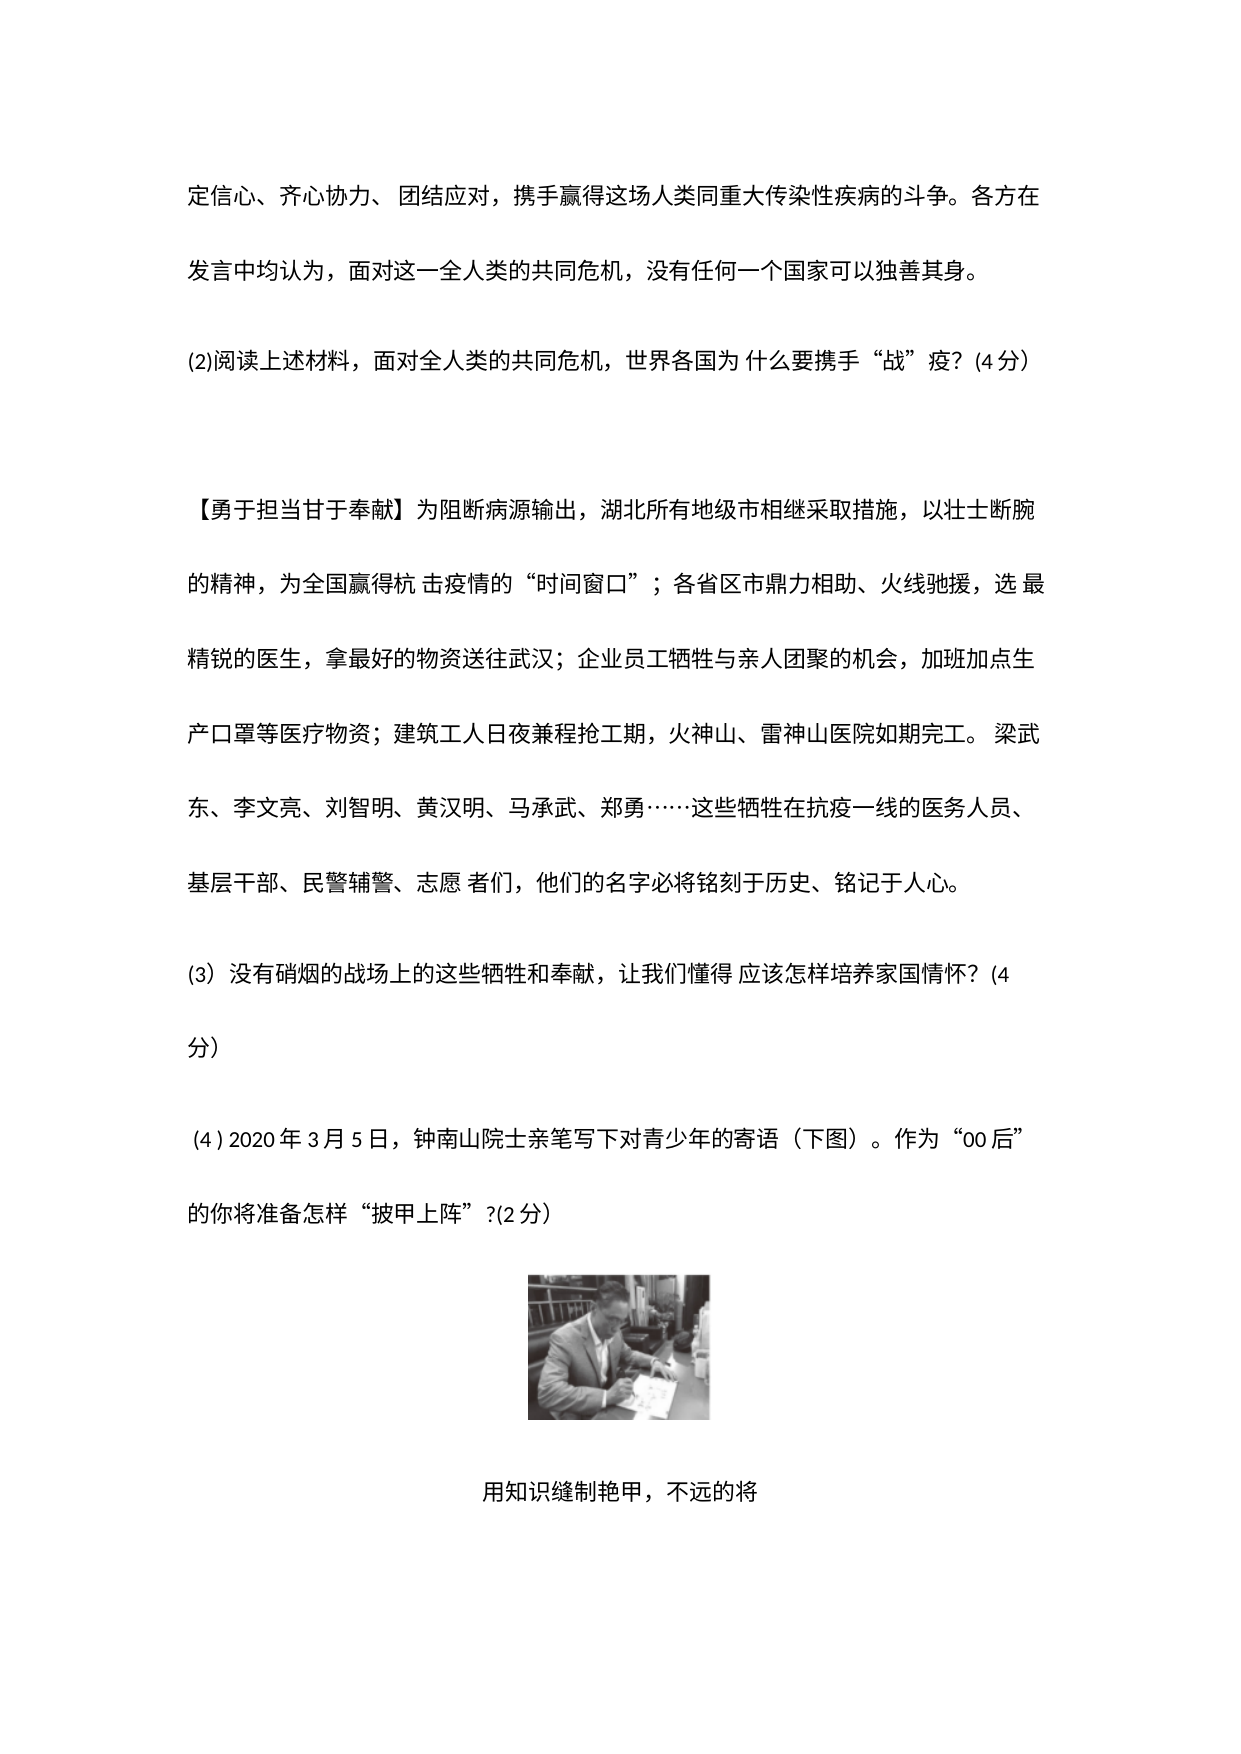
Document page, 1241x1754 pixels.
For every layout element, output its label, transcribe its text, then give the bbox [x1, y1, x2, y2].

text (3）没有硝烟的战场上的这些牺牲和奉献，让我们懂得 应该怎样培养家国情怀？(4分） [187, 940, 1053, 1079]
picture [528, 1270, 712, 1420]
text 【勇于担当甘于奉献】为阻断病源输出，湖北所有地级市相继采取措施，以壮士断腕的精神，为全国赢得杭 击疫情的“时间窗口”；各省区市鼎力相助、火线驰援，选 最精锐的医生，拿最好的物资送往武汉；企业员工牺牲与亲人团聚的机会，加班加点生产口罩等医疗物资；建筑工人日夜兼程抢工期，火神山、雷神山医院如期完工。 梁武东、李文亮、刘智明、黄汉明、马承武、郑勇……这些牺牲在抗疫一线的医务人员、基层干部、民警辅警、志愿 者们，他们的名字必将铭刻于历史、铭记于人心。 [187, 476, 1053, 914]
text 用知识缝制艳甲，不远的将 [187, 1458, 1053, 1523]
text (4 ) 2020年3月5日，钟南山院士亲笔写下对青少年的寄语（下图）。作为“00后”的你将准备怎样“披甲上阵”?(2分） [187, 1105, 1053, 1245]
text (2)阅读上述材料，面对全人类的共同危机，世界各国为 什么要携手“战”疫？(4分） [187, 327, 1053, 392]
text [187, 162, 1053, 302]
